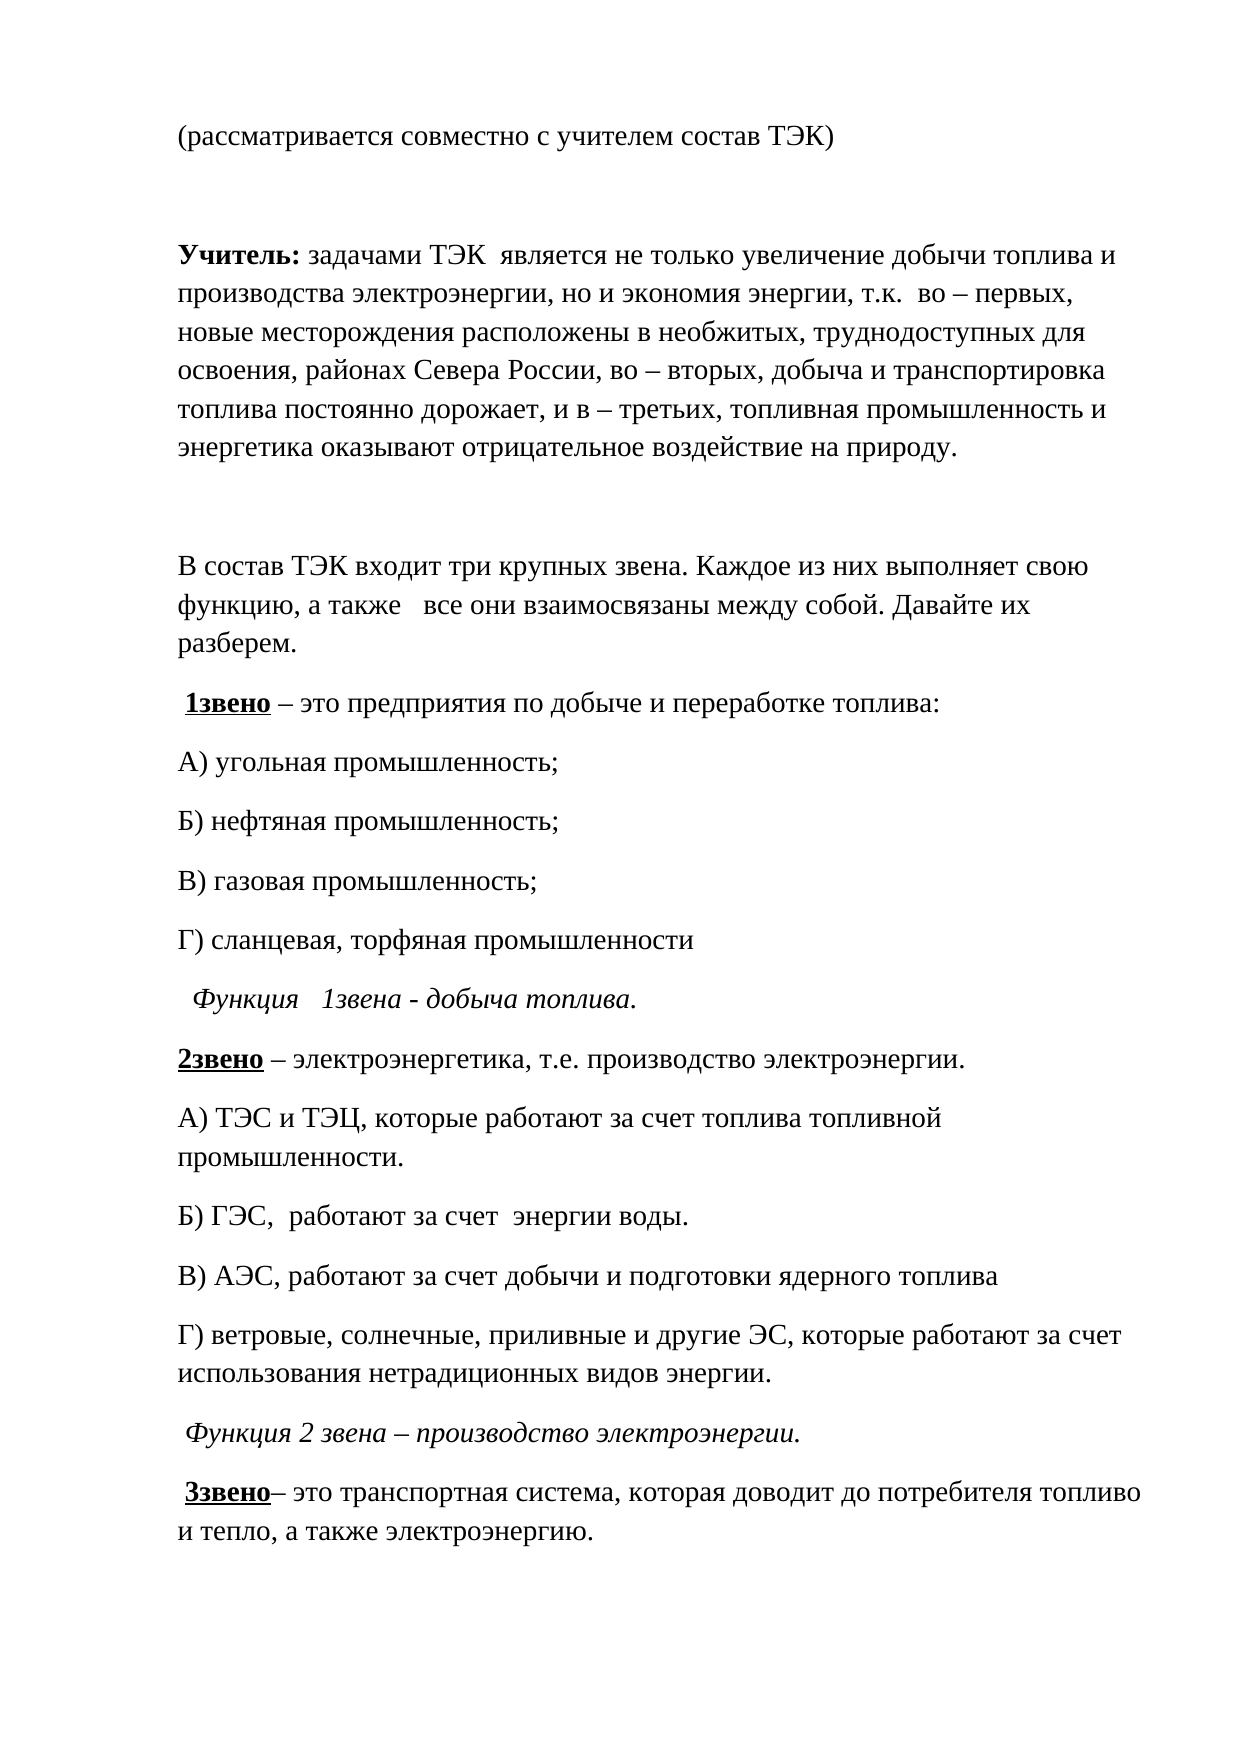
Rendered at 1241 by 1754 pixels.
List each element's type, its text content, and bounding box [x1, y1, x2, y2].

text Б) ГЭС, работают за счет энергии воды. [177, 1198, 1152, 1232]
text В) АЭС, работают за счет добычи и подготовки ядерного топлива [177, 1258, 1152, 1291]
text В) газовая промышленность; [177, 863, 1152, 896]
text Учитель: задачами ТЭК является не только увеличение добычи топлива и производства электроэнергии, но и экономия энергии, т.к. во – первых, новые месторождения расположены в необжитых, труднодоступных для освоения, районах Севера России, во – вторых, добыча и транспортировка топлива постоянно дорожает, и в – третьих, топливная промышленность и энергетика оказывают отрицательное воздействие на природу. [177, 237, 1152, 463]
text В состав ТЭК входит три крупных звена. Каждое из них выполняет свою функцию, а также все они взаимосвязаны между собой. Давайте их разберем. [177, 548, 1152, 659]
text Г) ветровые, солнечные, приливные и другие ЭС, которые работают за счет использования нетрадиционных видов энергии. [177, 1317, 1152, 1389]
text 2звено – электроэнергетика, т.е. производство электроэнергии. [177, 1041, 1152, 1074]
text Функция 1звена - добыча топлива. [177, 982, 1152, 1015]
text (рассматривается совместно с учителем состав ТЭК) [177, 118, 1152, 152]
text Г) сланцевая, торфяная промышленности [177, 922, 1152, 956]
text Функция 2 звена – производство электроэнергии. [177, 1415, 1152, 1448]
text Б) нефтяная промышленность; [177, 803, 1152, 837]
text 3звено– это транспортная система, которая доводит до потребителя топливо и тепло, а также электроэнергию. [177, 1474, 1152, 1546]
text А) угольная промышленность; [177, 744, 1152, 778]
text А) ТЭС и ТЭЦ, которые работают за счет топлива топливной промышленности. [177, 1100, 1152, 1172]
text 1звено – это предприятия по добыче и переработке топлива: [177, 685, 1152, 718]
